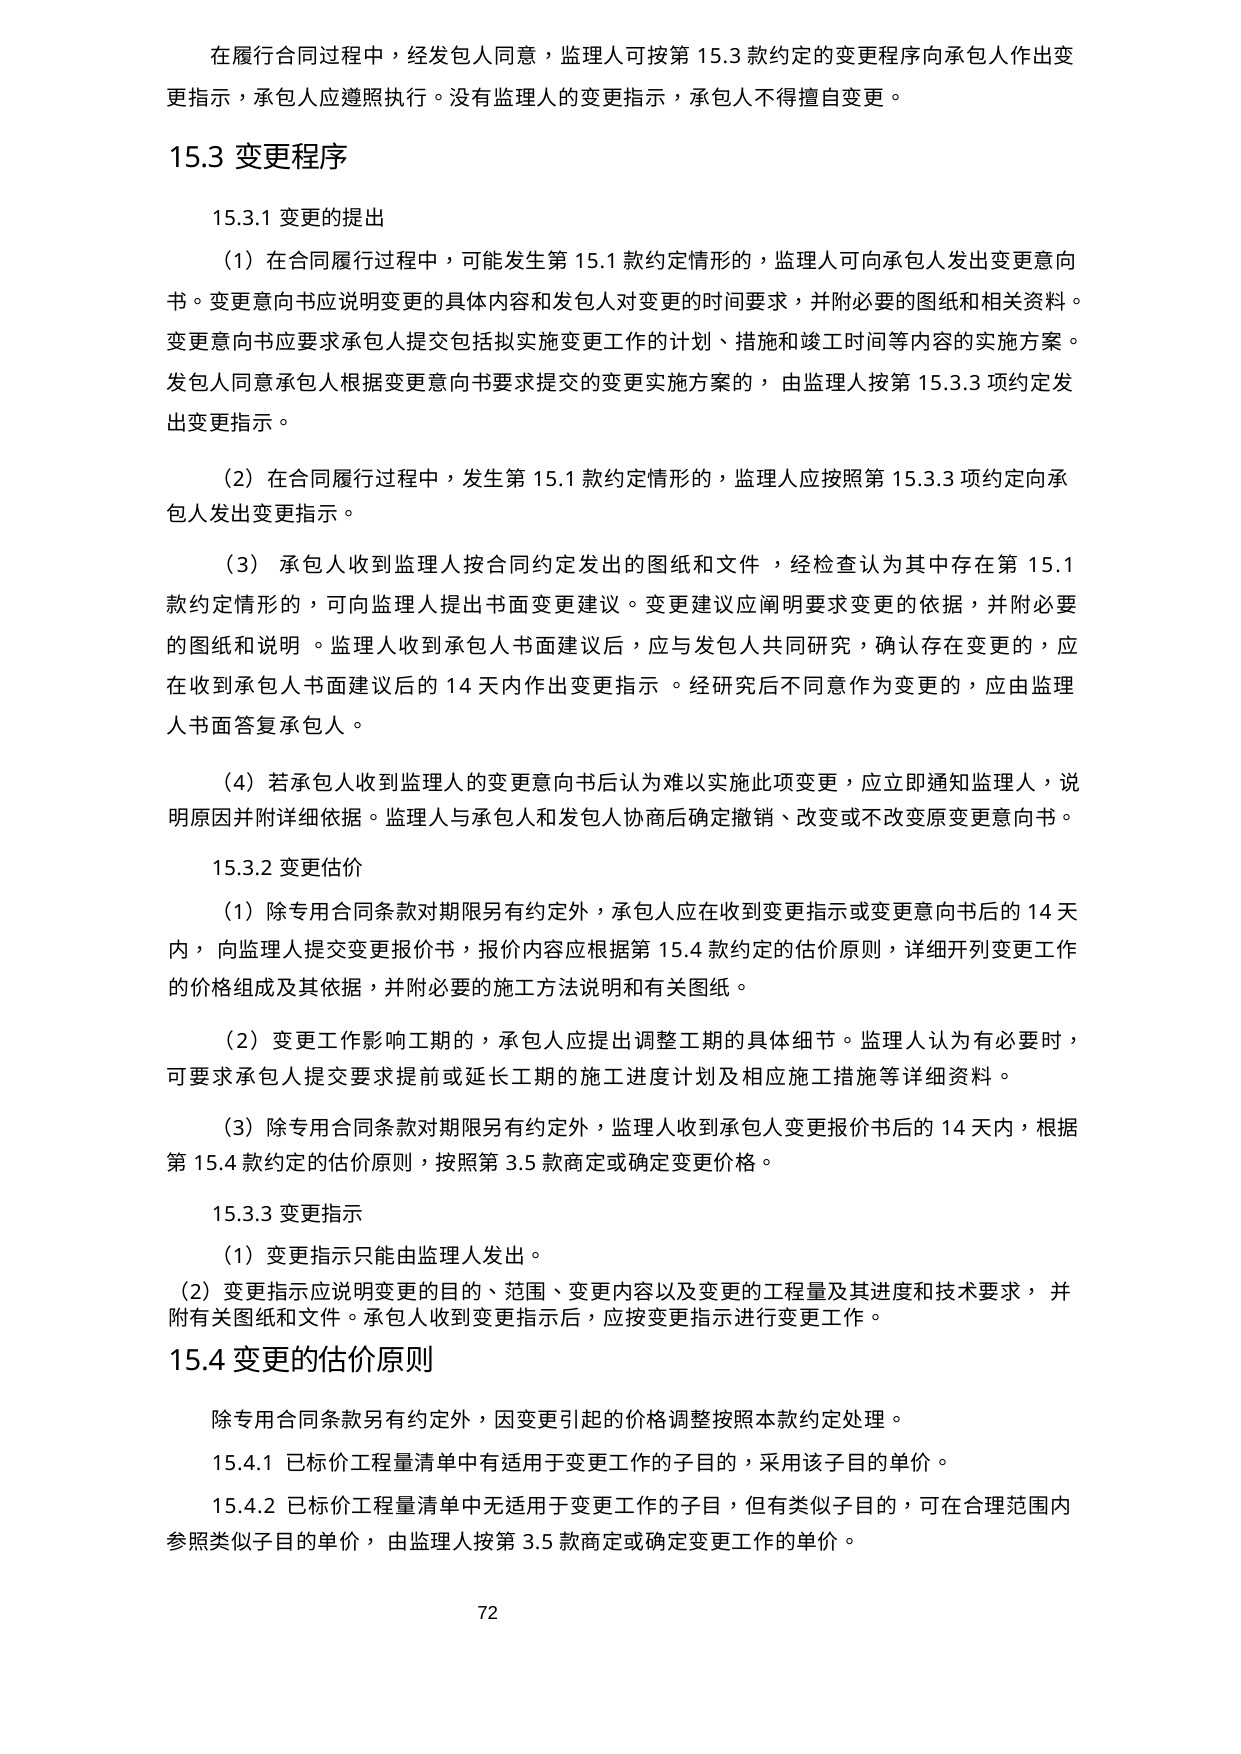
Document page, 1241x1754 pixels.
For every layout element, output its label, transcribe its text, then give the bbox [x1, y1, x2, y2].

text 15.3.3 变更指示 [212, 1199, 1088, 1226]
text 除专用合同条款另有约定外，因变更引起的价格调整按照本款约定处理。 [211, 1406, 1088, 1433]
text （2）变更工作影响工期的，承包人应提出调整工期的具体细节。监理人认为有必要时， 可要求承包人提交要求提前或延长工期的施工进度计划及相应施工措施等详细资料。 [166, 1027, 1086, 1090]
text 15.4.2 已标价工程量清单中无适用于变更工作的子目，但有类似子目的，可在合理范围内 参照类似子目的单价， 由监理人按第 3.5 款商定或确定变更工作的单价。 [166, 1492, 1082, 1555]
text （2）变更指示应说明变更的目的、范围、变更内容以及变更的工程量及其进度和技术要求， 并附有关图纸和文件。承包人收到变更指示后，应按变更指示进行变更工作。 [168, 1279, 1088, 1331]
text 15.4.1 已标价工程量清单中有适用于变更工作的子目的，采用该子目的单价。 [212, 1449, 1088, 1476]
text （1）除专用合同条款对期限另有约定外，承包人应在收到变更指示或变更意向书后的 14 天 内， 向监理人提交变更报价书，报价内容应根据第 15.4 款约定的估价原则，详细开列变更工作 的价格组成及其依据，并附必要的施工方法说明和有关图纸。 [168, 897, 1081, 1001]
text （3）除专用合同条款对期限另有约定外，监理人收到承包人变更报价书后的 14 天内，根据 第 15.4 款约定的估价原则，按照第 3.5 款商定或确定变更价格。 [166, 1113, 1081, 1177]
text 15.3.2 变更估价 [212, 854, 1088, 881]
text （3） 承包人收到监理人按合同约定发出的图纸和文件 ，经检查认为其中存在第 15.1 款约定情形的，可向监理人提出书面变更建议。变更建议应阐明要求变更的依据，并附必要 的图纸和说明 。监理人收到承包人书面建议后，应与发包人共同研究，确认存在变更的，应 在收到承包人书面建议后的 14 天内作出变更指示 。经研究后不同意作为变更的，应由监理 人书面答复承包人。 [166, 550, 1080, 740]
text 15.3.1 变更的提出 [212, 204, 1088, 231]
text 15.3 变更程序 [168, 138, 1088, 175]
text 在履行合同过程中，经发包人同意，监理人可按第 15.3 款约定的变更程序向承包人作出变 更指示，承包人应遵照执行。没有监理人的变更指示，承包人不得擅自变更。 [167, 42, 1081, 112]
text （1）变更指示只能由监理人发出。 [211, 1242, 1088, 1269]
text （4）若承包人收到监理人的变更意向书后认为难以实施此项变更，应立即通知监理人，说 明原因并附详细依据。监理人与承包人和发包人协商后确定撤销、改变或不改变原变更意向书。 [168, 768, 1081, 831]
text 15.4 变更的估价原则 [168, 1341, 1088, 1377]
text （1）在合同履行过程中，可能发生第 15.1 款约定情形的，监理人可向承包人发出变更意向 书。变更意向书应说明变更的具体内容和发包人对变更的时间要求，并附必要的图纸和相关资料。 变更意向书应要求承包人提交包括拟实施变更工作的计划、措施和竣工时间等内容的实施方案。 发包人同意承包人根据变更意向书要求提交的变更实施方案的， 由监理人按第 15.3.3 项约定发 出变更指示。 [166, 247, 1088, 436]
text （2）在合同履行过程中，发生第 15.1 款约定情形的，监理人应按照第 15.3.3 项约定向承 包人发出变更指示。 [166, 464, 1081, 528]
